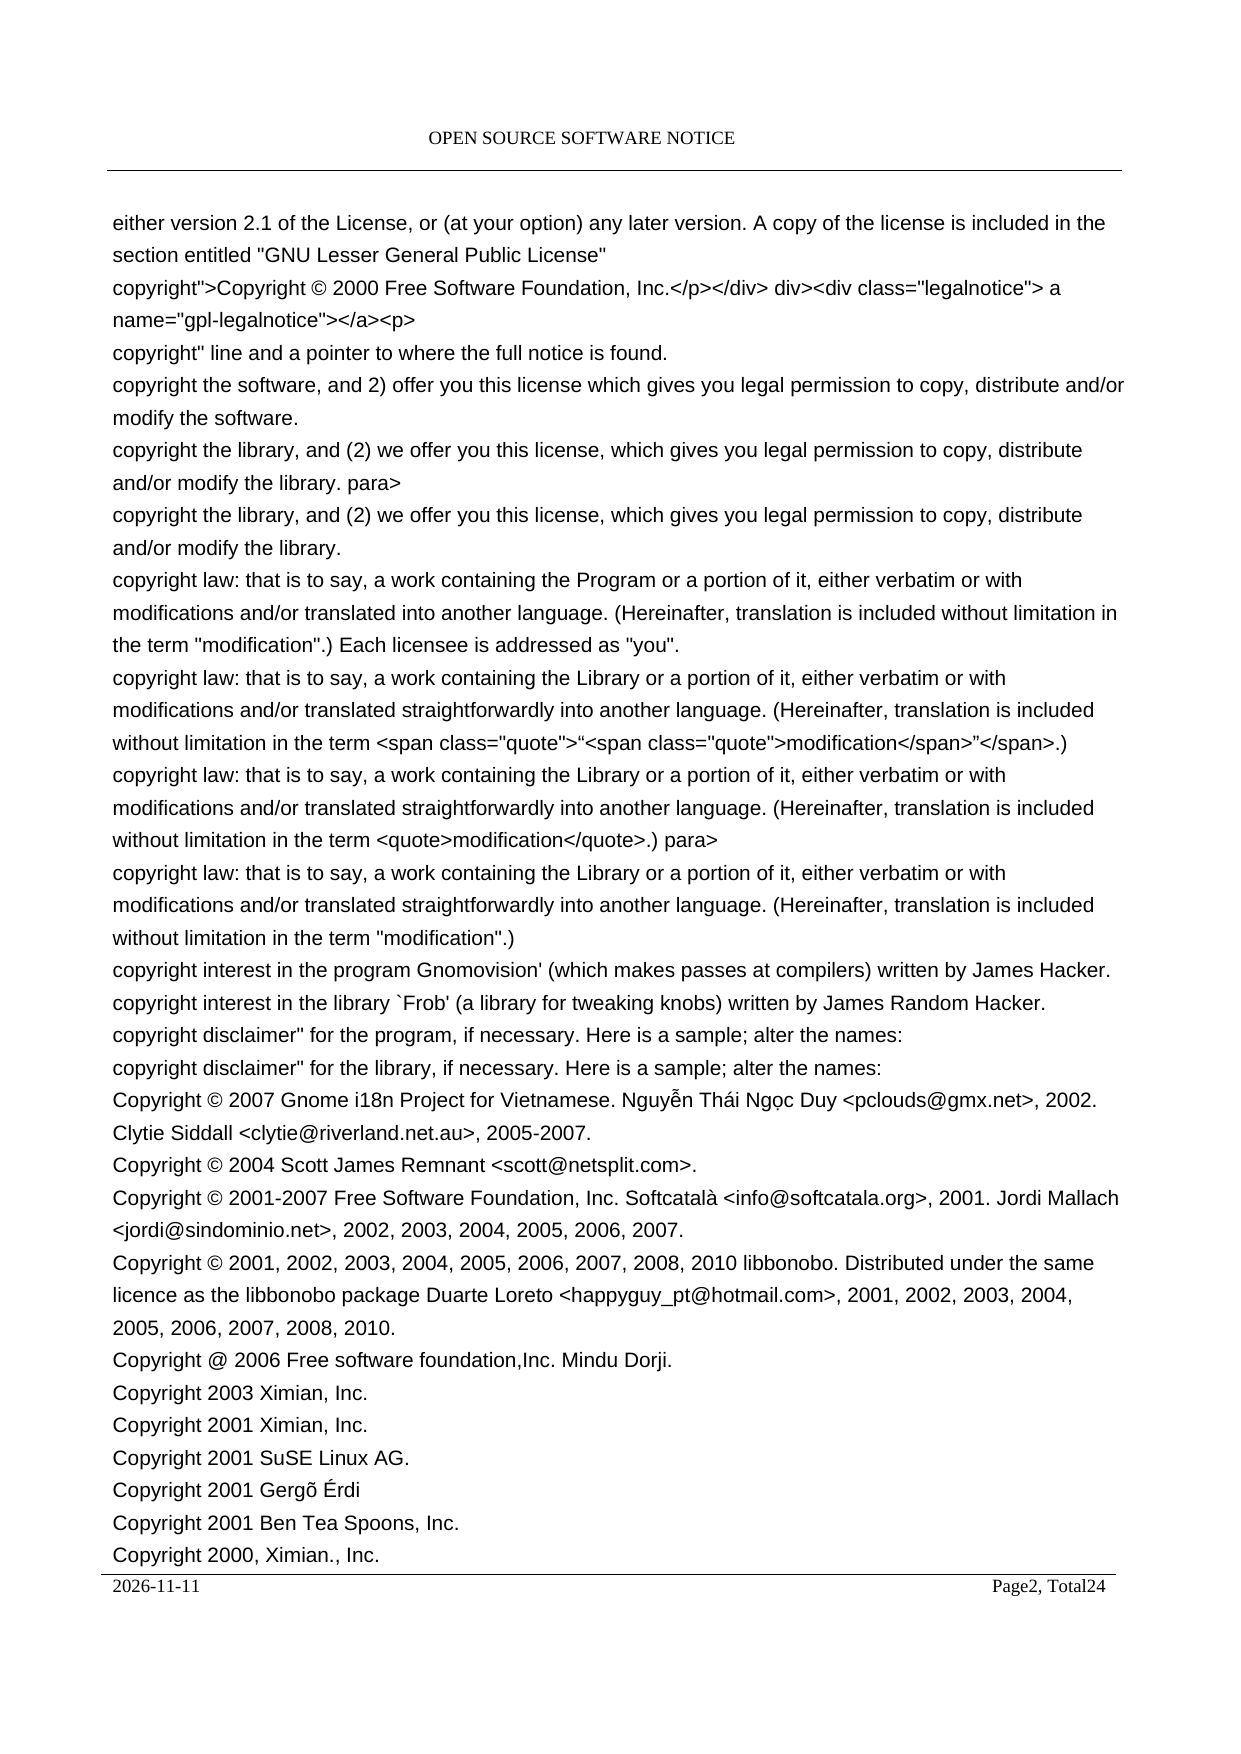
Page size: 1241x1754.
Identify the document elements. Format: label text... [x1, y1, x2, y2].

text copyright interest in the program Gnomovision' (which makes passes at compilers) written by James Hacker. [112, 954, 1128, 986]
text copyright the library, and (2) we offer you this license, which gives you legal permission to copy, distribute and/or modify the library. para> [112, 434, 1128, 499]
text copyright law: that is to say, a work containing the Library or a portion of it, either verbatim or with modifications and/or translated straightforwardly into another language. (Hereinafter, translation is included without limitation in the term <span class="quote">“<span class="quote">modification</span>”</span>.) [112, 661, 1128, 759]
text copyright disclaimer" for the library, if necessary. Here is a sample; alter the names: [112, 1051, 1128, 1084]
text Copyright 2001 Ximian, Inc. [112, 1409, 1128, 1441]
text copyright law: that is to say, a work containing the Library or a portion of it, either verbatim or with modifications and/or translated straightforwardly into another language. (Hereinafter, translation is included without limitation in the term <quote>modification</quote>.) para> [112, 759, 1128, 856]
text copyright disclaimer" for the program, if necessary. Here is a sample; alter the names: [112, 1019, 1128, 1051]
text Copyright © 2007 Gnome i18n Project for Vietnamese. Nguyễn Thái Ngọc Duy <pclouds@gmx.net>, 2002. Clytie Siddall <clytie@riverland.net.au>, 2005-2007. [112, 1084, 1128, 1149]
text copyright law: that is to say, a work containing the Program or a portion of it, either verbatim or with modifications and/or translated into another language. (Hereinafter, translation is included without limitation in the term "modification".) Each licensee is addressed as "you". [112, 564, 1128, 661]
text Copyright @ 2006 Free software foundation,Inc. Mindu Dorji. [112, 1344, 1128, 1376]
text copyright the library, and (2) we offer you this license, which gives you legal permission to copy, distribute and/or modify the library. [112, 499, 1128, 564]
text copyright law: that is to say, a work containing the Library or a portion of it, either verbatim or with modifications and/or translated straightforwardly into another language. (Hereinafter, translation is included without limitation in the term "modification".) [112, 856, 1128, 954]
text Copyright 2003 Ximian, Inc. [112, 1376, 1128, 1409]
text copyright interest in the library `Frob' (a library for tweaking knobs) written by James Random Hacker. [112, 986, 1128, 1019]
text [112, 206, 1128, 271]
text Copyright 2001 Ben Tea Spoons, Inc. [112, 1506, 1128, 1539]
text copyright" line and a pointer to where the full notice is found. [112, 336, 1128, 369]
text Copyright 2001 Gergõ Érdi [112, 1474, 1128, 1506]
text Copyright 2000, Ximian., Inc. [112, 1539, 1128, 1571]
text copyright the software, and 2) offer you this license which gives you legal permission to copy, distribute and/or modify the software. [112, 369, 1128, 434]
text Copyright © 2001, 2002, 2003, 2004, 2005, 2006, 2007, 2008, 2010 libbonobo. Distributed under the same licence as the libbonobo package Duarte Loreto <happyguy_pt@hotmail.com>, 2001, 2002, 2003, 2004, 2005, 2006, 2007, 2008, 2010. [112, 1246, 1128, 1344]
text Copyright © 2001-2007 Free Software Foundation, Inc. Softcatalà <info@softcatala.org>, 2001. Jordi Mallach <jordi@sindominio.net>, 2002, 2003, 2004, 2005, 2006, 2007. [112, 1181, 1128, 1246]
text copyright">Copyright © 2000 Free Software Foundation, Inc.</p></div> div><div class="legalnotice"> a name="gpl-legalnotice"></a><p> [112, 271, 1128, 336]
text Copyright © 2004 Scott James Remnant <scott@netsplit.com>. [112, 1149, 1128, 1181]
text Copyright 2001 SuSE Linux AG. [112, 1441, 1128, 1474]
